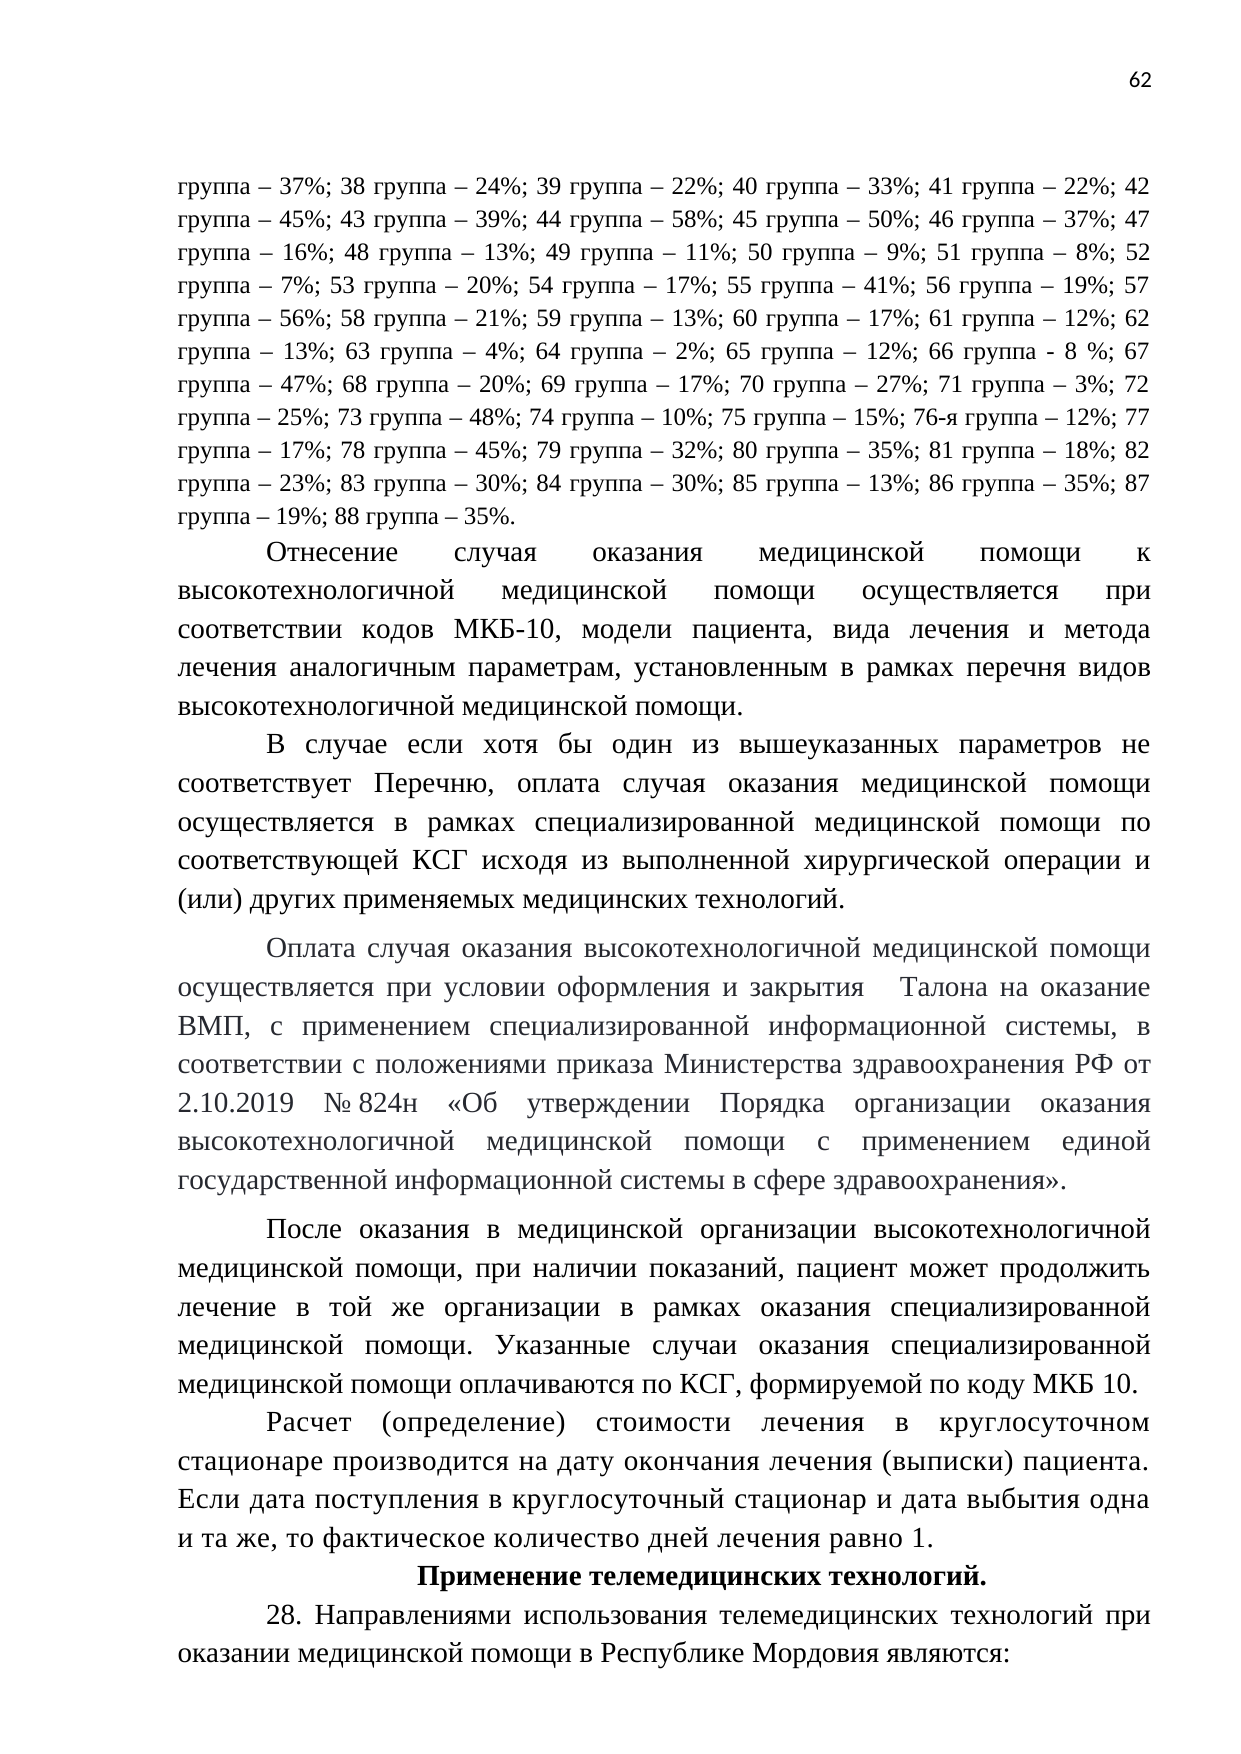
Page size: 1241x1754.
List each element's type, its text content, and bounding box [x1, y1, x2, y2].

text Применение телемедицинских технологий. [177, 1558, 1152, 1592]
text После оказания в медицинской организации высокотехнологичной медицинской помощи, при наличии показаний, пациент может продолжить лечение в той же организации в рамках оказания специализированной медицинской помощи. Указанные случаи оказания специализированной медицинской помощи оплачиваются по КСГ, формируемой по коду МКБ 10. [177, 1212, 1152, 1399]
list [177, 171, 1152, 530]
text 28. Направлениями использования телемедицинских технологий при оказании медицинской помощи в Республике Мордовия являются: [177, 1597, 1152, 1669]
text Расчет (определение) стоимости лечения в круглосуточном стационаре производится на дату окончания лечения (выписки) пациента. Если дата поступления в круглосуточный стационар и дата выбытия одна и та же, то фактическое количество дней лечения равно 1. [177, 1404, 1152, 1553]
text В случае если хотя бы один из вышеуказанных параметров не соответствует Перечню, оплата случая оказания медицинской помощи осуществляется в рамках специализированной медицинской помощи по соответствующей КСГ исходя из выполненной хирургической операции и (или) других применяемых медицинских технологий. [177, 727, 1152, 914]
subtitle Оплата случая оказания высокотехнологичной медицинской помощи осуществляется при условии оформления и закрытия Талона на оказание ВМП, с применением специализированной информационной системы, в соответствии с положениями приказа Министерства здравоохранения РФ от 2.10.2019 № 824н «Об утверждении Порядка организации оказания высокотехнологичной медицинской помощи с применением единой государственной информационной системы в сфере здравоохранения». [177, 931, 1152, 1195]
text Отнесение случая оказания медицинской помощи к высокотехнологичной медицинской помощи осуществляется при соответствии кодов МКБ-10, модели пациента, вида лечения и метода лечения аналогичным параметрам, установленным в рамках перечня видов высокотехнологичной медицинской помощи. [177, 534, 1152, 722]
